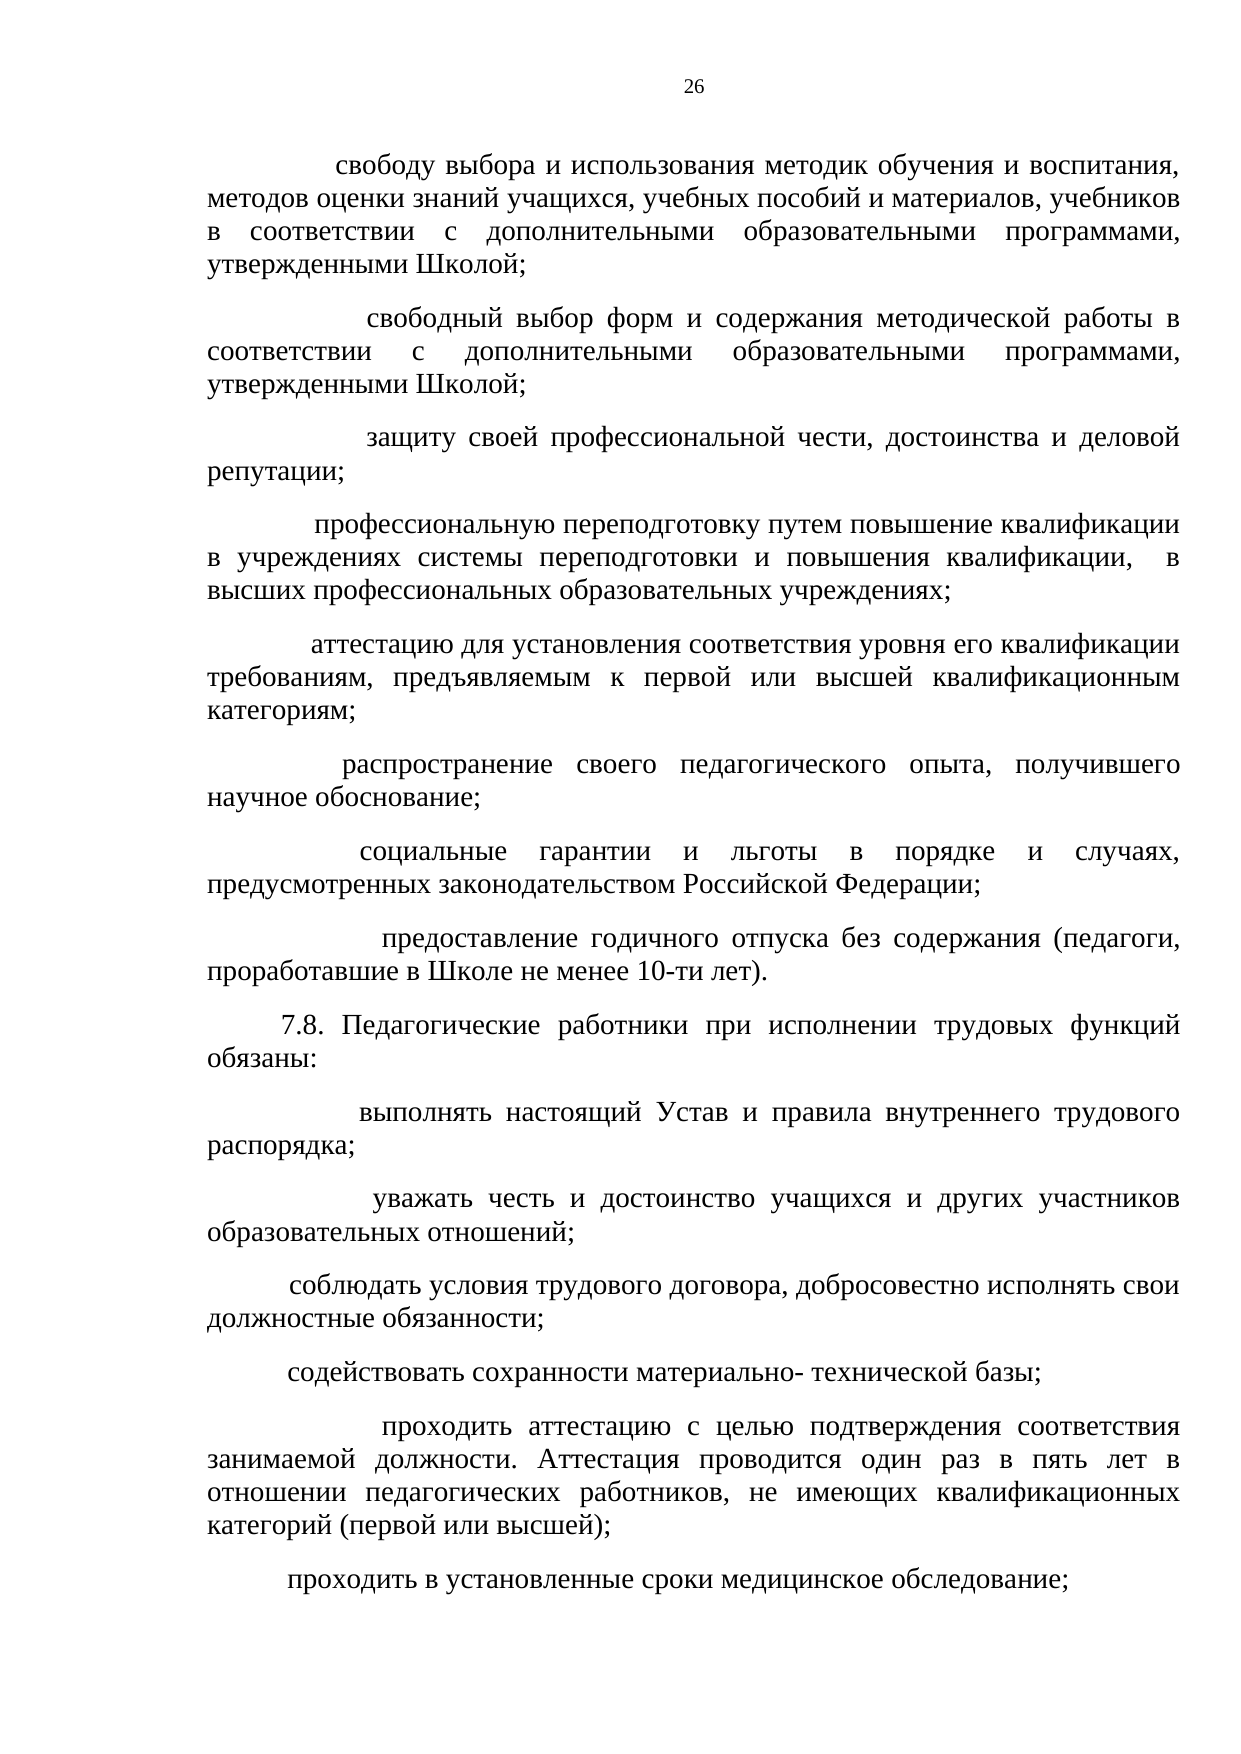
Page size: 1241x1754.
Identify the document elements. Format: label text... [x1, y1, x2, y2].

text соблюдать условия трудового договора, добросовестно исполнять свои должностные обязанности; [207, 1268, 1181, 1334]
text проходить аттестацию с целью подтверждения соответствия занимаемой должности. Аттестация проводится один раз в пять лет в отношении педагогических работников, не имеющих квалификационных категорий (первой или высшей); [207, 1409, 1181, 1541]
text свободу выбора и использования методик обучения и воспитания, методов оценки знаний учащихся, учебных пособий и материалов, учебников в соответствии с дополнительными образовательными программами, утвержденными Школой; [207, 148, 1181, 280]
text свободный выбор форм и содержания методической работы в соответствии с дополнительными образовательными программами, утвержденными Школой; [207, 301, 1181, 400]
text аттестацию для установления соответствия уровня его квалификации требованиям, предъявляемым к первой или высшей квалификационным категориям; [207, 627, 1181, 726]
text предоставление годичного отпуска без содержания (педагоги, проработавшие в Школе не менее 10-ти лет). [207, 921, 1181, 987]
text профессиональную переподготовку путем повышение квалификации в учреждениях системы переподготовки и повышения квалификации, в высших профессиональных образовательных учреждениях; [207, 507, 1181, 606]
text распространение своего педагогического опыта, получившего научное обоснование; [207, 747, 1181, 813]
text содействовать сохранности материально- технической базы; [207, 1355, 1181, 1388]
text защиту своей профессиональной чести, достоинства и деловой репутации; [207, 421, 1181, 487]
text проходить в установленные сроки медицинское обследование; [207, 1562, 1181, 1595]
text социальные гарантии и льготы в порядке и случаях, предусмотренных законодательством Российской Федерации; [207, 834, 1181, 900]
text 7.8. Педагогические работники при исполнении трудовых функций обязаны: [207, 1008, 1181, 1074]
text уважать честь и достоинство учащихся и других участников образовательных отношений; [207, 1182, 1181, 1248]
text выполнять настоящий Устав и правила внутреннего трудового распорядка; [207, 1095, 1181, 1161]
